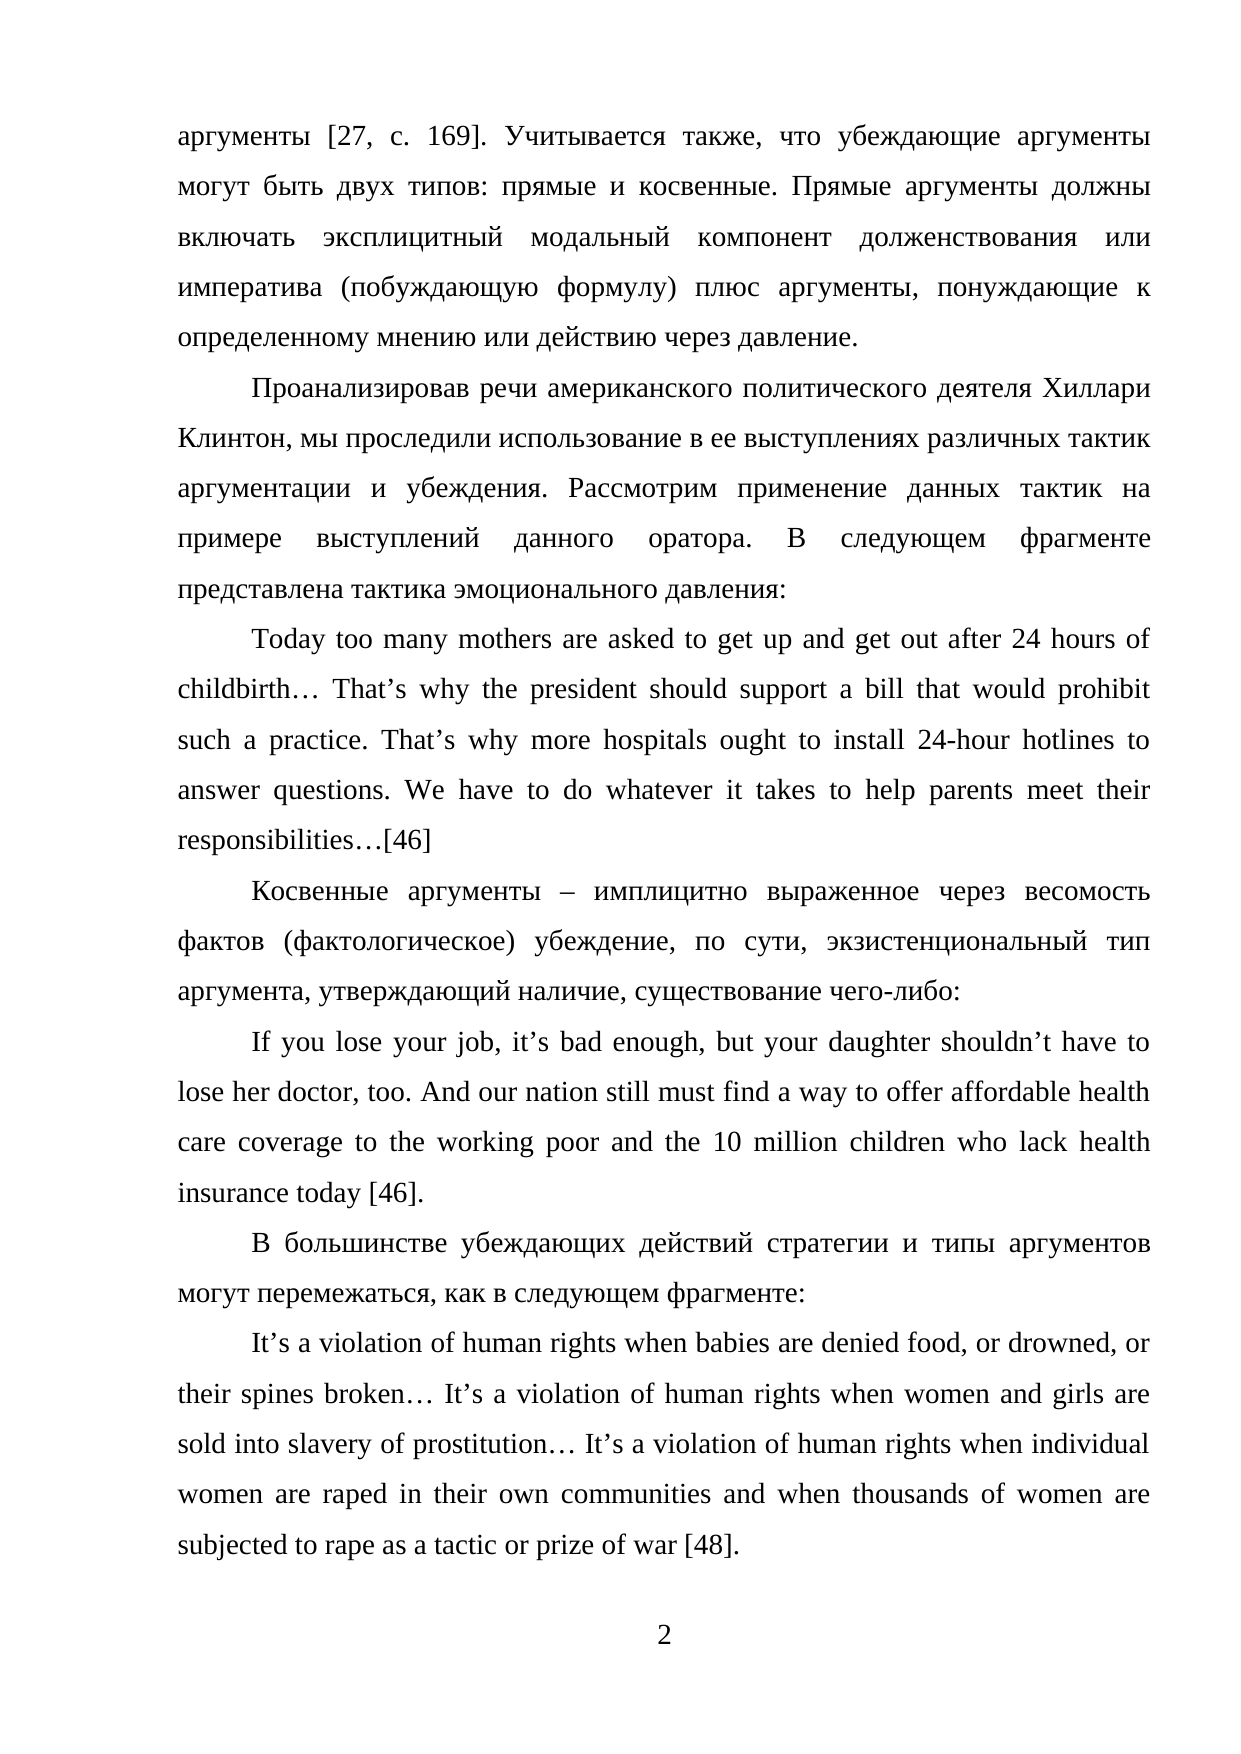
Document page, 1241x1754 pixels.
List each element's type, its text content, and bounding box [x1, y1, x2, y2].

text Косвенные аргументы – имплицитно выраженное через весомость фактов (фактологическое) убеждение, по сути, экзистенциональный тип аргумента, утверждающий наличие, существование чего-либо: [177, 873, 1152, 1007]
text It’s a violation of human rights when babies are denied food, or drowned, or their spines broken… It’s a violation of human rights when women and girls are sold into slavery of prostitution… It’s a violation of human rights when individual women are raped in their own communities and when thousands of women are subjected to rape as a tactic or prize of war [48]. [177, 1326, 1152, 1560]
text В большинстве убеждающих действий стратегии и типы аргументов могут перемежаться, как в следующем фрагменте: [177, 1225, 1152, 1309]
text Проанализировав речи американского политического деятеля Хиллари Клинтон, мы проследили использование в ее выступлениях различных тактик аргументации и убеждения. Рассмотрим применение данных тактик на примере выступлений данного оратора. В следующем фрагменте представлена тактика эмоционального давления: [177, 370, 1152, 604]
text If you lose your job, it’s bad enough, but your daughter shouldn’t have to lose her doctor, too. And our nation still must find a way to offer affordable health care coverage to the working poor and the 10 million children who lack health insurance today [46]. [177, 1024, 1152, 1208]
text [177, 118, 1152, 353]
text Today too many mothers are asked to get up and get out after 24 hours of childbirth… That’s why the president should support a bill that would prohibit such a practice. That’s why more hospitals ought to install 24-hour hotlines to answer questions. We have to do whatever it takes to help parents meet their responsibilities…[46] [177, 621, 1152, 856]
